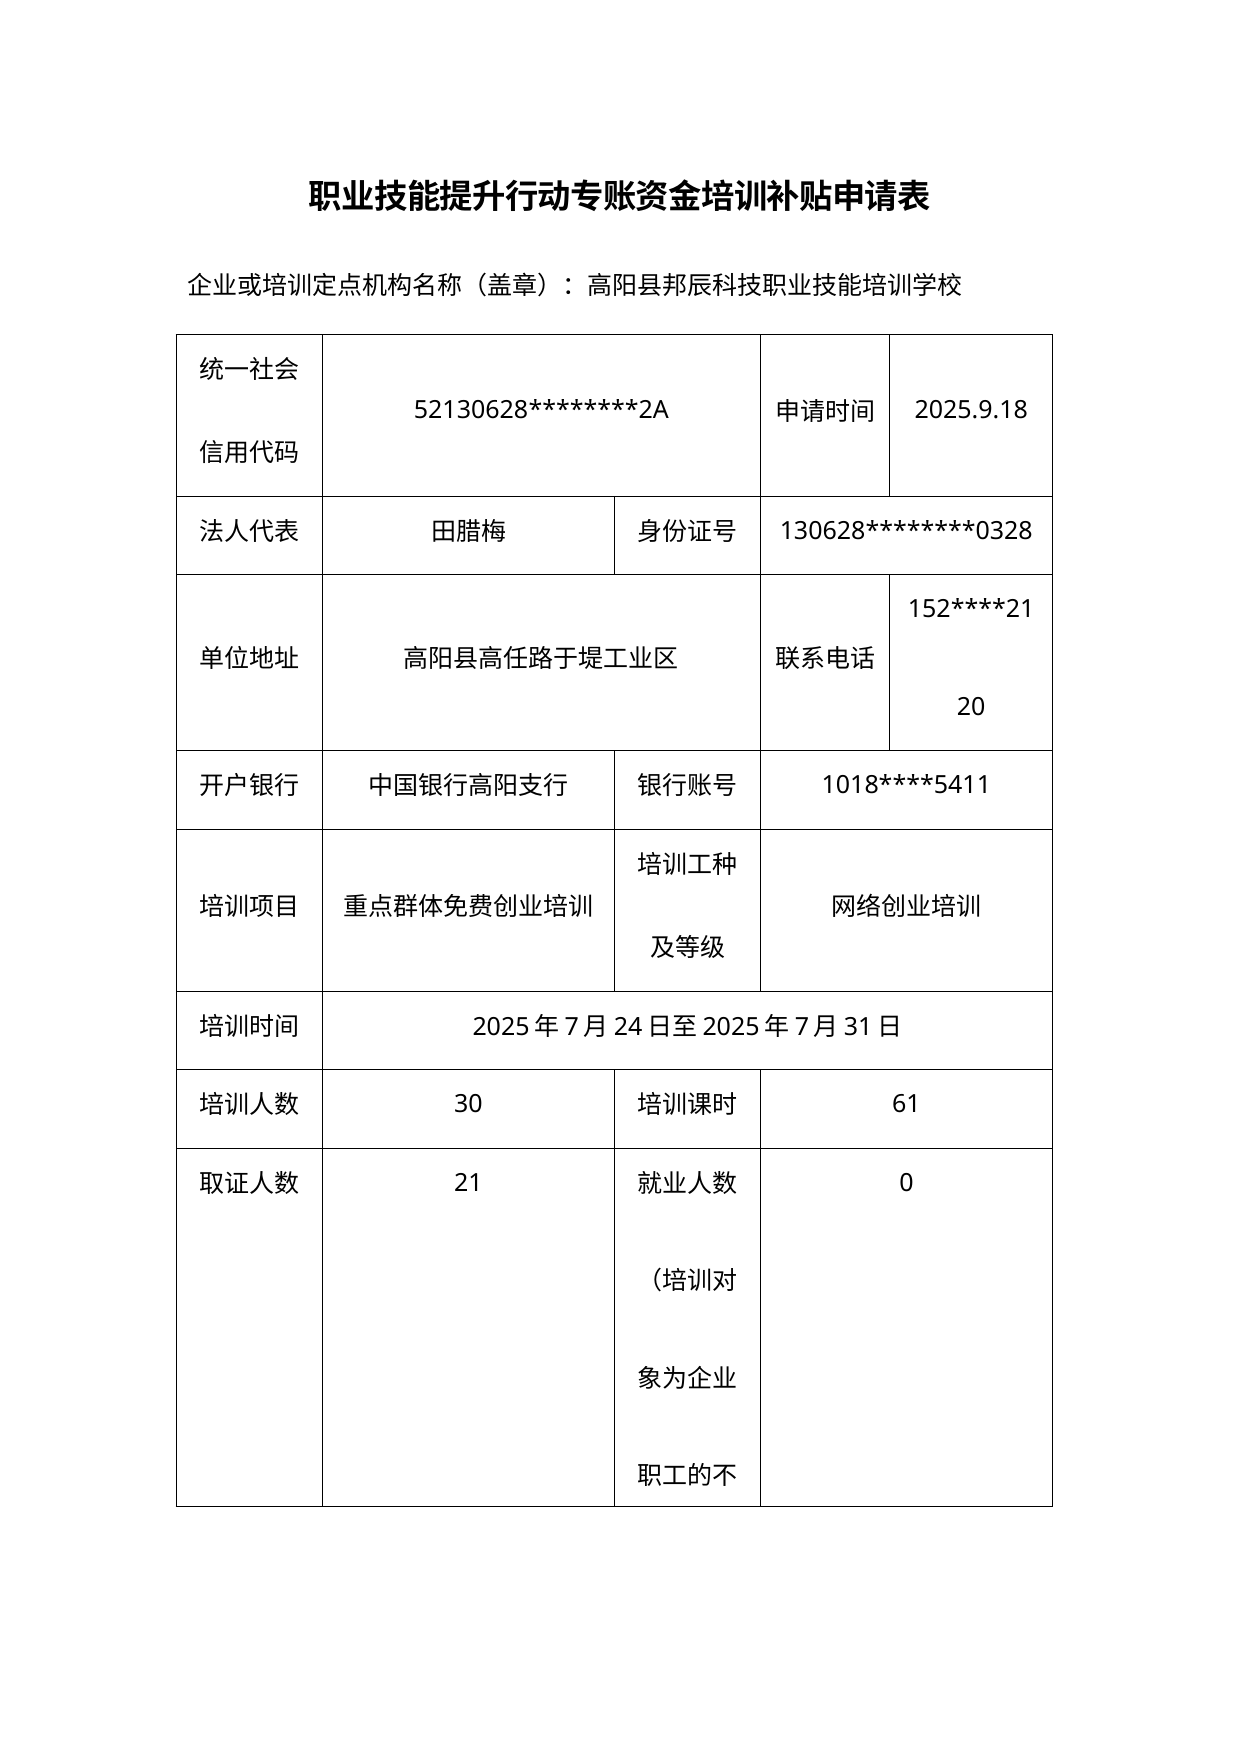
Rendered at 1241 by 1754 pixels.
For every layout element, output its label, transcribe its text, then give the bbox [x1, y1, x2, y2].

table_header 2025.9.18 [890, 335, 1052, 496]
table_cell 培训项目 [177, 830, 322, 991]
table_cell 培训人数 [177, 1070, 322, 1148]
table_cell 法人代表 [177, 497, 322, 574]
table_cell 30 [323, 1070, 614, 1148]
table_cell 130628********0328 [761, 497, 1052, 574]
table_cell 2025年7月24日至2025年7月31日 [323, 992, 1052, 1069]
table_cell 联系电话 [761, 575, 889, 750]
table_cell 田腊梅 [323, 497, 614, 574]
table_cell 开户银行 [177, 751, 322, 829]
table_cell 高阳县高任路于堤工业区 [323, 575, 760, 750]
table_header 52130628********2A [323, 335, 760, 496]
table_cell 培训课时 [615, 1070, 760, 1148]
table_cell 银行账号 [615, 751, 760, 829]
table_cell 21 [323, 1149, 614, 1506]
text 职业技能提升行动专账资金培训补贴申请表 [187, 162, 1053, 227]
table_cell 中国银行高阳支行 [323, 751, 614, 829]
table_cell 培训工种 及等级 [615, 830, 760, 991]
table_cell 网络创业培训 [761, 830, 1052, 991]
table_header 统一社会 信用代码 [177, 335, 322, 496]
table_cell 身份证号 [615, 497, 760, 574]
table_cell 培训时间 [177, 992, 322, 1069]
table_cell 取证人数 [177, 1149, 322, 1506]
table_cell 重点群体免费创业培训 [323, 830, 614, 991]
table_cell 0 [761, 1149, 1052, 1506]
table_cell 单位地址 [177, 575, 322, 750]
table_cell 152****2120 [890, 575, 1052, 750]
table_cell 61 [761, 1070, 1052, 1148]
table_header 申请时间 [761, 335, 889, 496]
text 企业或培训定点机构名称（盖章）：高阳县邦辰科技职业技能培训学校 [187, 251, 1053, 316]
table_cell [615, 1149, 760, 1506]
table_cell 1018****5411 [761, 751, 1052, 829]
